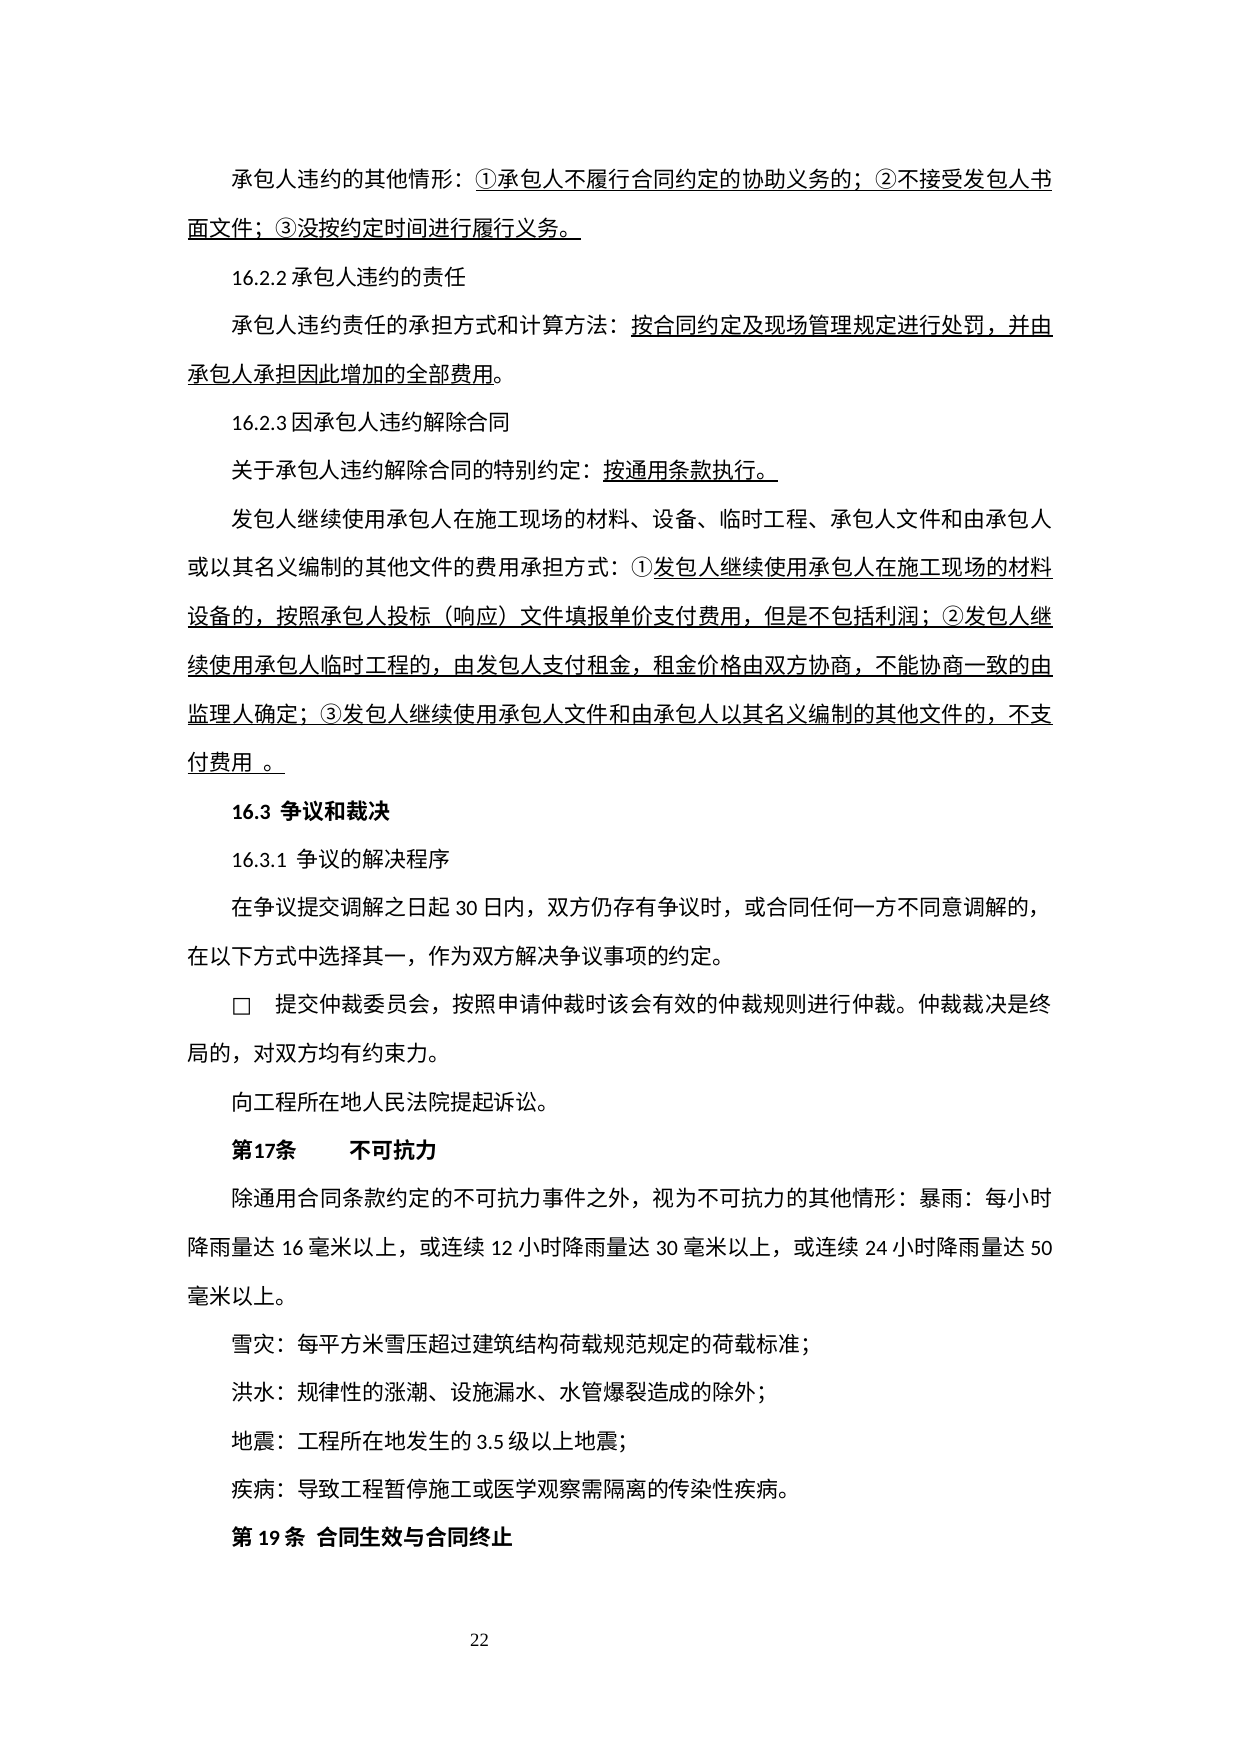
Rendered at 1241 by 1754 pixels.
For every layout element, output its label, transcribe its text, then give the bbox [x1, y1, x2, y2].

text 16.3 争议和裁决 [187, 793, 1053, 826]
text 承包人违约责任的承担方式和计算方法：按合同约定及现场管理规定进行处罚，并由承包人承担因此增加的全部费用。 [187, 307, 1053, 389]
text 16.2.2承包人违约的责任 [187, 259, 1053, 292]
text 在争议提交调解之日起30日内，双方仍存有争议时，或合同任何一方不同意调解的，在以下方式中选择其一，作为双方解决争议事项的约定。 [187, 890, 1053, 971]
text 雪灾：每平方米雪压超过建筑结构荷载规范规定的荷载标准； [187, 1327, 1053, 1359]
text 16.3.1 争议的解决程序 [187, 842, 1053, 874]
text 关于承包人违约解除合同的特别约定：按通用条款执行。 [187, 453, 1053, 485]
text 发包人继续使用承包人在施工现场的材料、设备、临时工程、承包人文件和由承包人或以其名义编制的其他文件的费用承担方式：①发包人继续使用承包人在施工现场的材料、设备的，按照承包人投标（响应）文件填报单价支付费用，但是不包括利润；②发包人继续使用承包人临时工程的，由发包人支付租金，租金价格由双方协商，不能协商一致的由监理人确定；③发包人继续使用承包人文件和由承包人以其名义编制的其他文件的，不支付费用 。 [187, 676, 1053, 724]
text 疾病：导致工程暂停施工或医学观察需隔离的传染性疾病。 [187, 1472, 1053, 1504]
text 地震：工程所在地发生的3.5级以上地震； [187, 1423, 1053, 1456]
list 不可抗力 [187, 1132, 1053, 1165]
text 发包人继续使用承包人在施工现场的材料、设备、临时工程、承包人文件和由承包人或以其名义编制的其他文件的费用承担方式：①发包人继续使用承包人在施工现场的材料、设备的，按照承包人投标（响应）文件填报单价支付费用，但是不包括利润；②发包人继续使用承包人临时工程的，由发包人支付租金，租金价格由双方协商，不能协商一致的由监理人确定；③发包人继续使用承包人文件和由承包人以其名义编制的其他文件的，不支付费用 。 [187, 501, 1053, 626]
text 发包人继续使用承包人在施工现场的材料、设备、临时工程、承包人文件和由承包人或以其名义编制的其他文件的费用承担方式：①发包人继续使用承包人在施工现场的材料、设备的，按照承包人投标（响应）文件填报单价支付费用，但是不包括利润；②发包人继续使用承包人临时工程的，由发包人支付租金，租金价格由双方协商，不能协商一致的由监理人确定；③发包人继续使用承包人文件和由承包人以其名义编制的其他文件的，不支付费用 。 [187, 725, 1053, 777]
text 发包人继续使用承包人在施工现场的材料、设备、临时工程、承包人文件和由承包人或以其名义编制的其他文件的费用承担方式：①发包人继续使用承包人在施工现场的材料、设备的，按照承包人投标（响应）文件填报单价支付费用，但是不包括利润；②发包人继续使用承包人临时工程的，由发包人支付租金，租金价格由双方协商，不能协商一致的由监理人确定；③发包人继续使用承包人文件和由承包人以其名义编制的其他文件的，不支付费用 。 [187, 627, 1053, 675]
text 洪水：规律性的涨潮、设施漏水、水管爆裂造成的除外； [187, 1375, 1053, 1407]
text 向工程所在地人民法院提起诉讼。 [187, 1084, 1053, 1117]
text 第19条 合同生效与合同终止 [187, 1520, 1053, 1552]
text 承包人违约的其他情形：①承包人不履行合同约定的协助义务的；②不接受发包人书面文件；③没按约定时间进行履行义务。 [187, 162, 1053, 243]
text 除通用合同条款约定的不可抗力事件之外，视为不可抗力的其他情形：暴雨：每小时降雨量达 16 毫米以上，或连续 12 小时降雨量达 30 毫米以上，或连续 24 小时降雨量达 50 毫米以上。 [187, 1181, 1053, 1311]
text 16.2.3 因承包人违约解除合同 [187, 404, 1053, 437]
list 提交仲裁委员会，按照申请仲裁时该会有效的仲裁规则进行仲裁。仲裁裁决是终局的，对双方均有约束力。 [187, 987, 1053, 1068]
